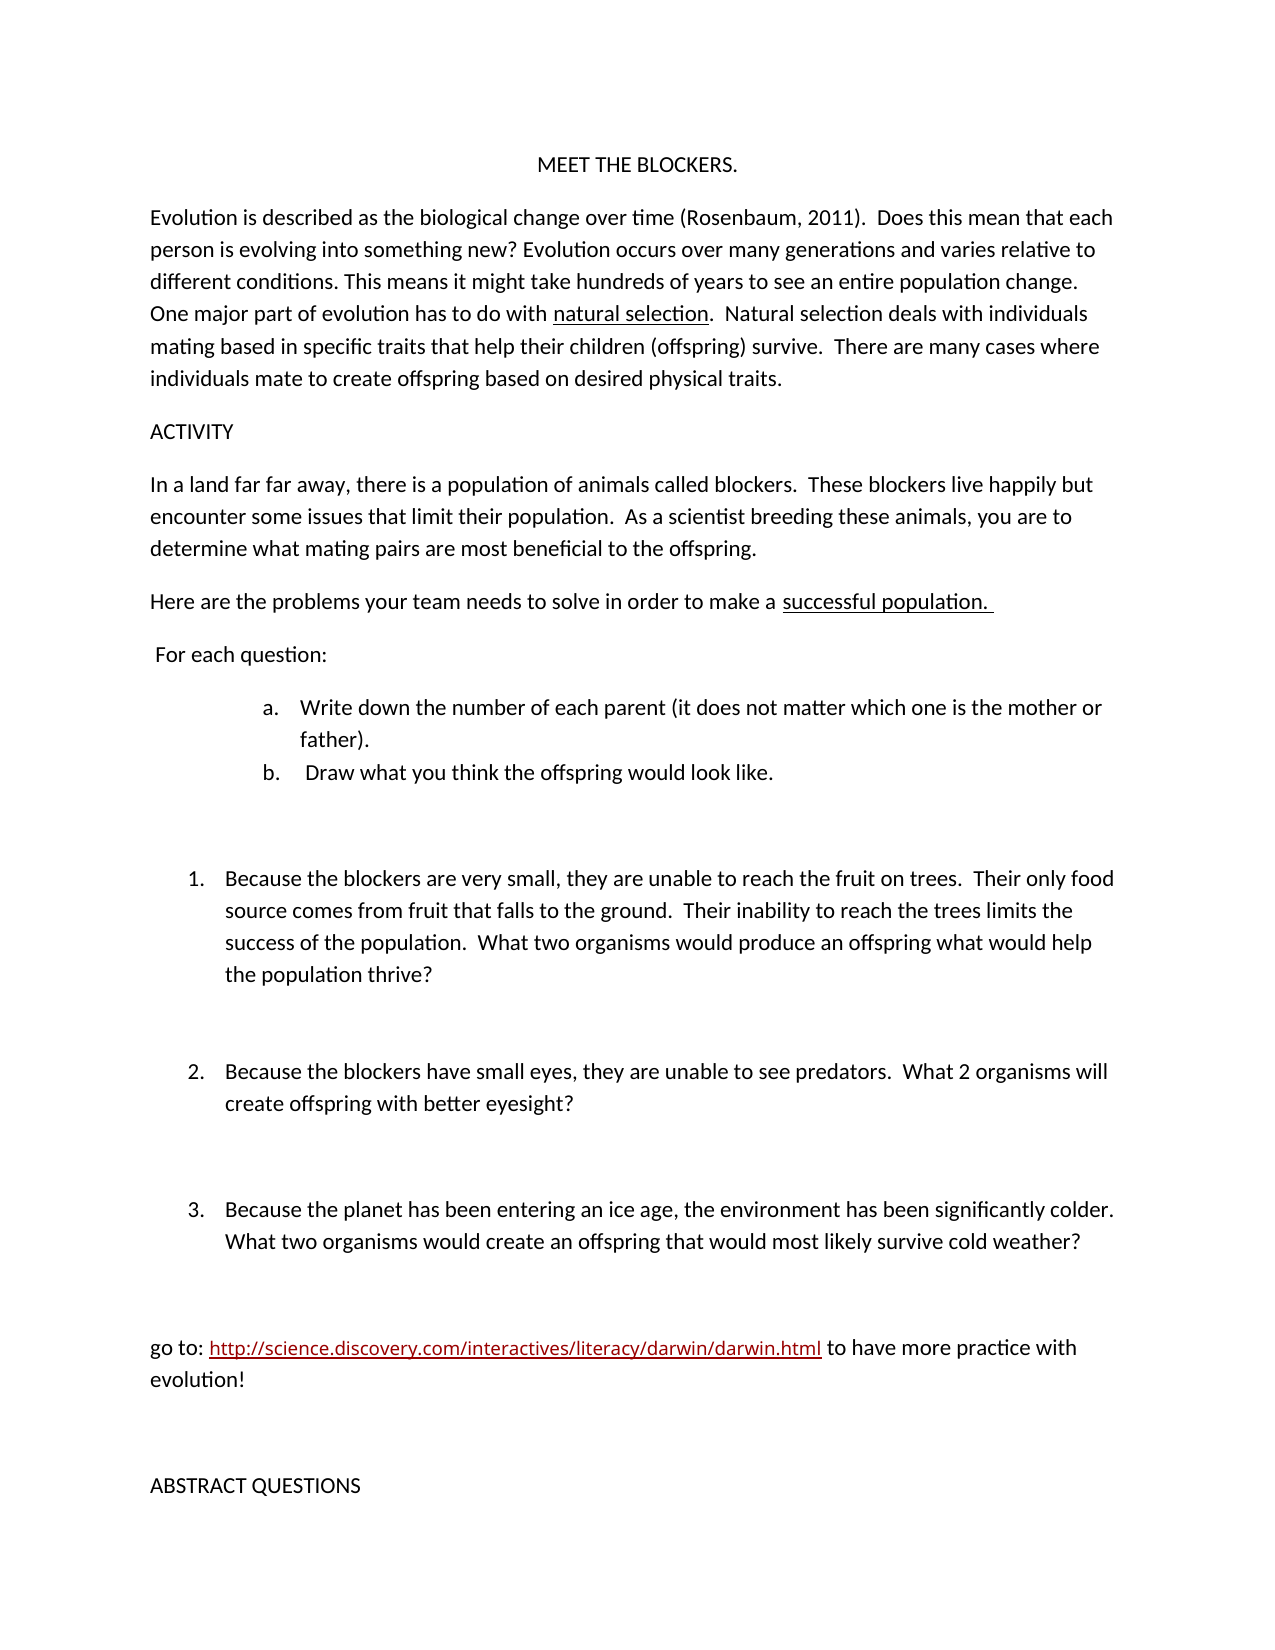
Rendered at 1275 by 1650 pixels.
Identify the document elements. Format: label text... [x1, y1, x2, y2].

text ABSTRACT QUESTIONS [150, 1472, 1125, 1500]
text Here are the problems your team needs to solve in order to make a successful population. [150, 587, 1125, 615]
text In a land far far away, there is a population of animals called blockers. These blockers live happily but encounter some issues that limit their population. As a scientist breeding these animals, you are to determine what mating pairs are most beneficial to the offspring. [150, 470, 1125, 562]
text For each question: [150, 640, 1125, 668]
list Write down the number of each parent (it does not matter which one is the mother or father). [262, 693, 1125, 754]
list Because the planet has been entering an ice age, the environment has been significantly colder. What two organisms would create an offspring that would most likely survive cold weather? [187, 1195, 1125, 1255]
text MEET THE BLOCKERS. [150, 150, 1125, 178]
list Because the blockers have small eyes, they are unable to see predators. What 2 organisms will create offspring with better eyesight? [187, 1057, 1125, 1117]
text Evolution is described as the biological change over time (Rosenbaum, 2011). Does this mean that each person is evolving into something new? Evolution occurs over many generations and varies relative to different conditions. This means it might take hundreds of years to see an entire population change. One major part of evolution has to do with natural selection. Natural selection deals with individuals mating based in specific traits that help their children (offspring) survive. There are many cases where individuals mate to create offspring based on desired physical traits. [150, 203, 1125, 392]
list Because the blockers are very small, they are unable to reach the fruit on trees. Their only food source comes from fruit that falls to the ground. Their inability to reach the trees limits the success of the population. What two organisms would produce an offspring what would help the population thrive? [187, 864, 1125, 988]
list Draw what you think the offspring would look like. [262, 758, 1125, 786]
text ACTIVITY [150, 417, 1125, 445]
text go to: http://science.discovery.com/interactives/literacy/darwin/darwin.html to have more practice with evolution! [150, 1333, 1125, 1394]
